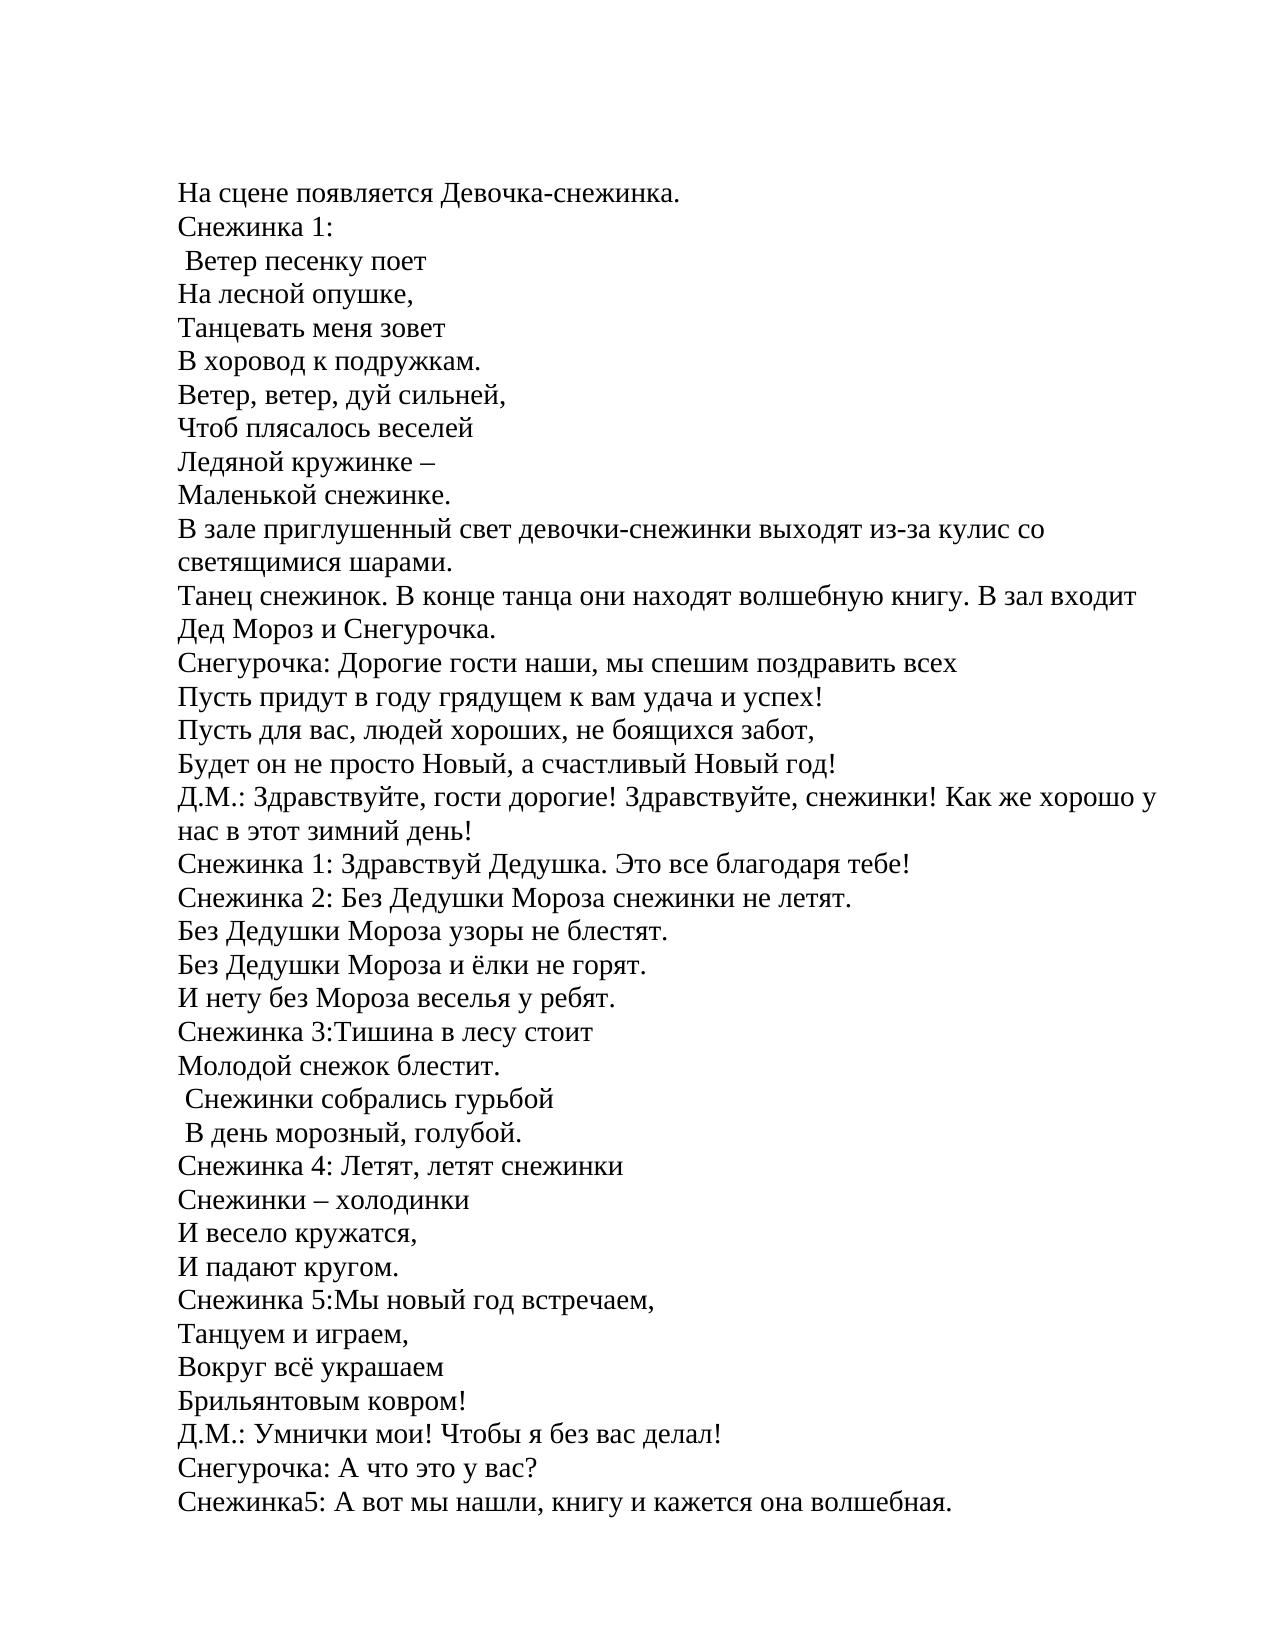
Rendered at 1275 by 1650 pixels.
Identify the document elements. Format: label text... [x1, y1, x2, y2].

text Ветер, ветер, дуй сильней, [177, 377, 1186, 410]
text Без Дедушки Мороза и ёлки не горят. [177, 947, 1186, 981]
text Снежинка5: А вот мы нашли, книгу и кажется она волшебная. [177, 1484, 1186, 1517]
text В день морозный, голубой. [177, 1115, 1186, 1148]
text На сцене появляется Девочка-снежинка. [177, 176, 1186, 209]
text Д.М.: Здравствуйте, гости дорогие! Здравствуйте, снежинки! Как же хорошо у нас в этот зимний день! [177, 779, 1186, 846]
text На лесной опушке, [177, 276, 1186, 310]
text Д.М.: Умнички мои! Чтобы я без вас делал! [177, 1417, 1186, 1450]
text В хоровод к подружкам. [177, 343, 1186, 377]
text И нету без Мороза веселья у ребят. [177, 981, 1186, 1014]
text Вокруг всё украшаем [177, 1349, 1186, 1383]
text Маленькой снежинке. [177, 477, 1186, 511]
text Снежинка 1: Здравствуй Дедушка. Это все благодаря тебе! [177, 846, 1186, 880]
text Снегурочка: А что это у вас? [177, 1450, 1186, 1484]
text Танцевать меня зовет [177, 310, 1186, 343]
text Танцуем и играем, [177, 1316, 1186, 1349]
text Без Дедушки Мороза узоры не блестят. [177, 913, 1186, 947]
text Снежинки – холодинки [177, 1182, 1186, 1215]
text Снежинка 3:Тишина в лесу стоит [177, 1014, 1186, 1048]
text Брильянтовым ковром! [177, 1383, 1186, 1417]
text И падают кругом. [177, 1249, 1186, 1282]
text Пусть для вас, людей хороших, не боящихся забот, [177, 712, 1186, 746]
text Снежинка 2: Без Дедушки Мороза снежинки не летят. [177, 880, 1186, 913]
text Пусть придут в году грядущем к вам удача и успех! [177, 679, 1186, 712]
text Снежинка 5:Мы новый год встречаем, [177, 1282, 1186, 1316]
text Танец снежинок. В конце танца они находят волшебную книгу. В зал входит Дед Мороз и Снегурочка. [177, 578, 1186, 645]
text Ветер песенку поет [177, 243, 1186, 276]
text В зале приглушенный свет девочки-снежинки выходят из-за кулис со светящимися шарами. [177, 511, 1186, 578]
text Молодой снежок блестит. [177, 1048, 1186, 1081]
text Снегурочка: Дорогие гости наши, мы спешим поздравить всех [177, 645, 1186, 679]
text Чтоб плясалось веселей [177, 410, 1186, 444]
text И весело кружатся, [177, 1215, 1186, 1249]
text Будет он не просто Новый, а счастливый Новый год! [177, 746, 1186, 779]
text Снежинки собрались гурьбой [177, 1081, 1186, 1115]
text Снежинка 4: Летят, летят снежинки [177, 1148, 1186, 1182]
text Снежинка 1: [177, 209, 1186, 243]
text Ледяной кружинке – [177, 444, 1186, 477]
